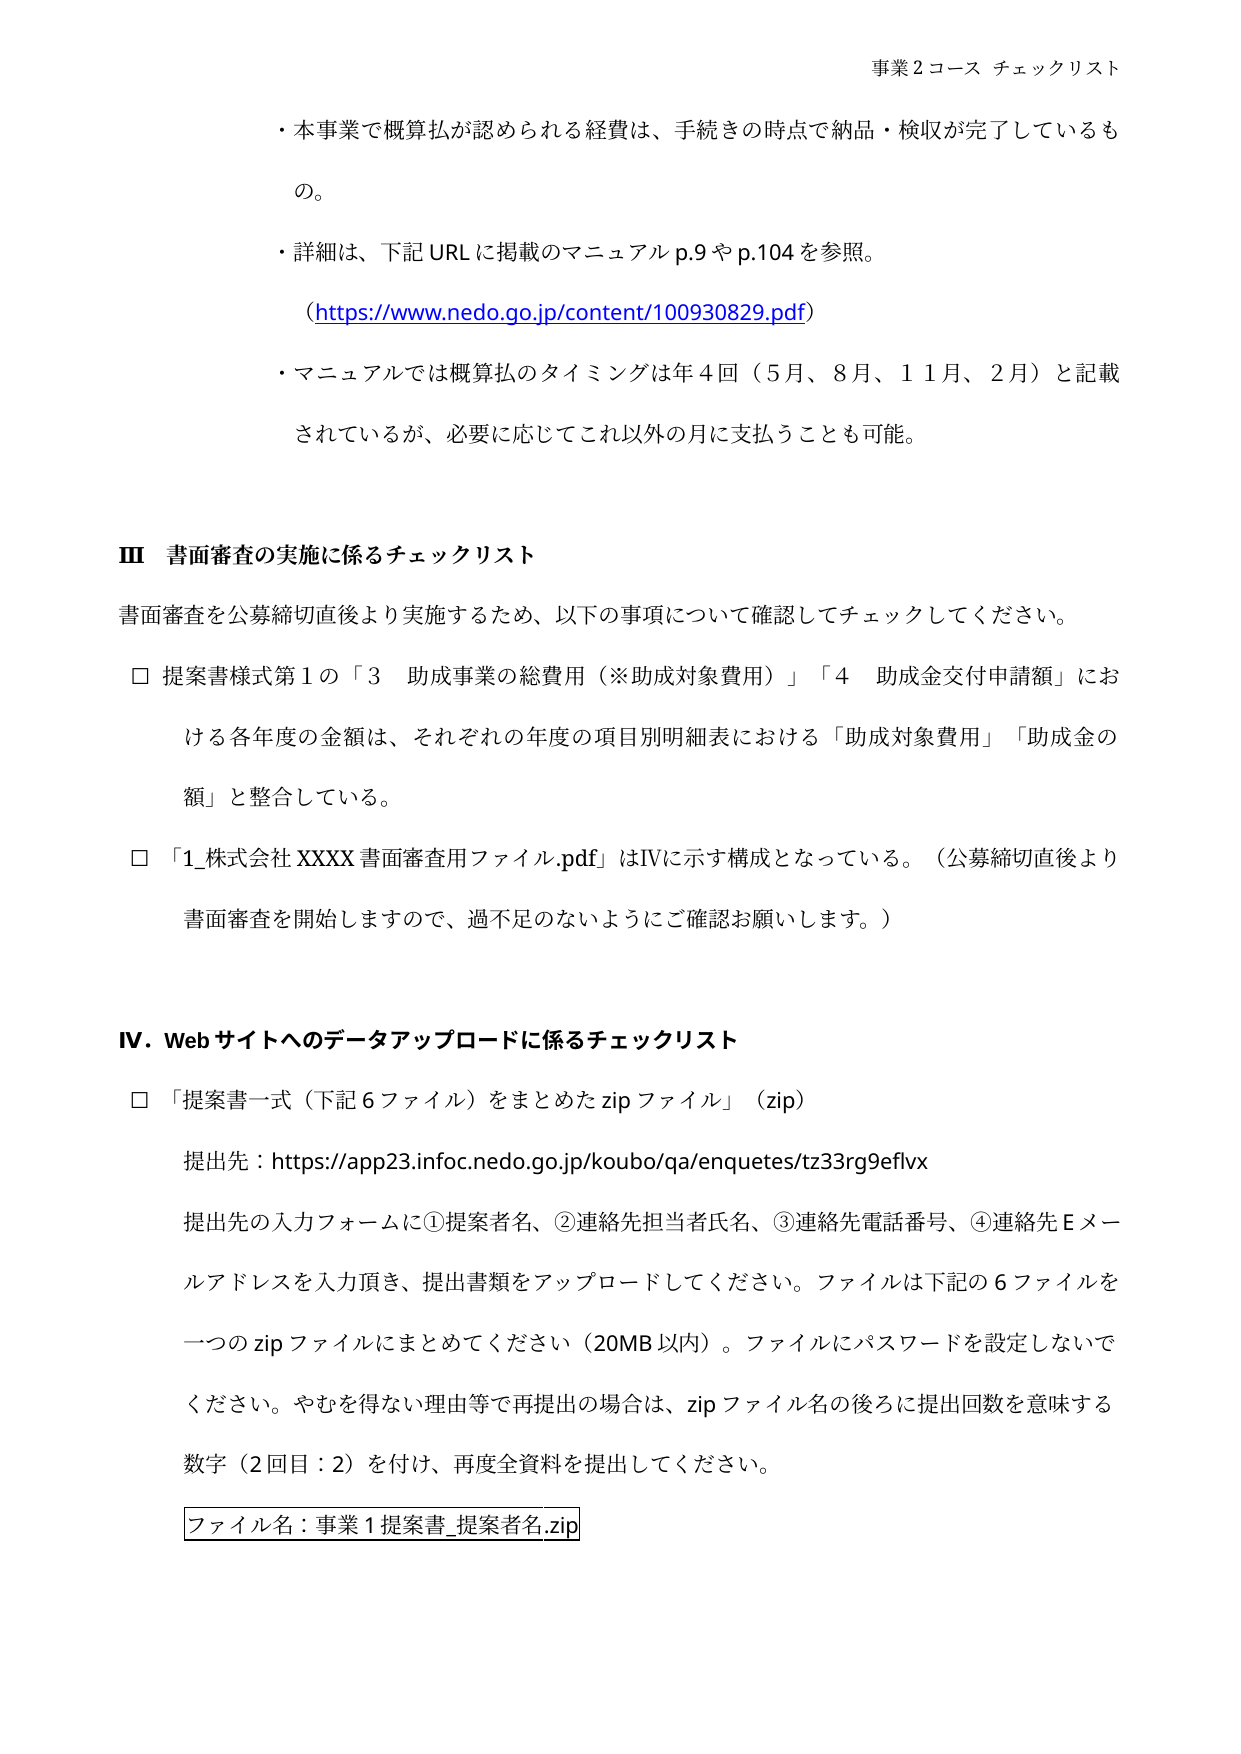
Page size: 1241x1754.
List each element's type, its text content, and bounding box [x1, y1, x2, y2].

text 書面審査を公募締切直後より実施するため、以下の事項について確認してチェックしてください。 [118, 584, 1122, 645]
subtitle Ⅲ 書面審査の実施に係るチェックリスト [118, 523, 1122, 584]
text 「1_株式会社XXXX書面審査用ファイル.pdf」はⅣに示す構成となっている。（公募締切直後より書面審査を開始しますので、過不足のないようにご確認お願いします。） [118, 827, 1122, 948]
text ・詳細は、下記URLに掲載のマニュアルp.9やp.104を参照。 （https://www.nedo.go.jp/content/100930829.pdf） [271, 220, 1122, 342]
text ・マニュアルでは概算払のタイミングは年４回（５月、８月、１１月、２月）と記載されているが、必要に応じてこれ以外の月に支払うことも可能。 [271, 342, 1122, 463]
text ・本事業で概算払が認められる経費は、手続きの時点で納品・検収が完了しているもの。 [271, 99, 1122, 220]
text 提案書様式第１の「３ 助成事業の総費用（※助成対象費用）」「４ 助成金交付申請額」における各年度の金額は、それぞれの年度の項目別明細表における「助成対象費用」「助成金の額」と整合している。 [118, 645, 1122, 827]
text 「提案書一式（下記6ファイル）をまとめたzipファイル」（zip） 提出先：https://app23.infoc.nedo.go.jp/koubo/qa/enquetes/tz33rg9eflvx 提出先の入力フォームに①提案者名、②連絡先担当者氏名、③連絡先電話番号、④連絡先Eメールアドレスを入力頂き、提出書類をアップロードしてください。ファイルは下記の6ファイルを一つのzipファイルにまとめてください（20MB以内）。ファイルにパスワードを設定しないでください。やむを得ない理由等で再提出の場合は、zipファイル名の後ろに提出回数を意味する数字（2回目：2）を付け、再度全資料を提出してください。 ファイル名：事業1提案書_提案者名.zip [118, 1069, 1122, 1554]
subtitle Ⅳ．Webサイトへのデータアップロードに係るチェックリスト [118, 1008, 1122, 1069]
